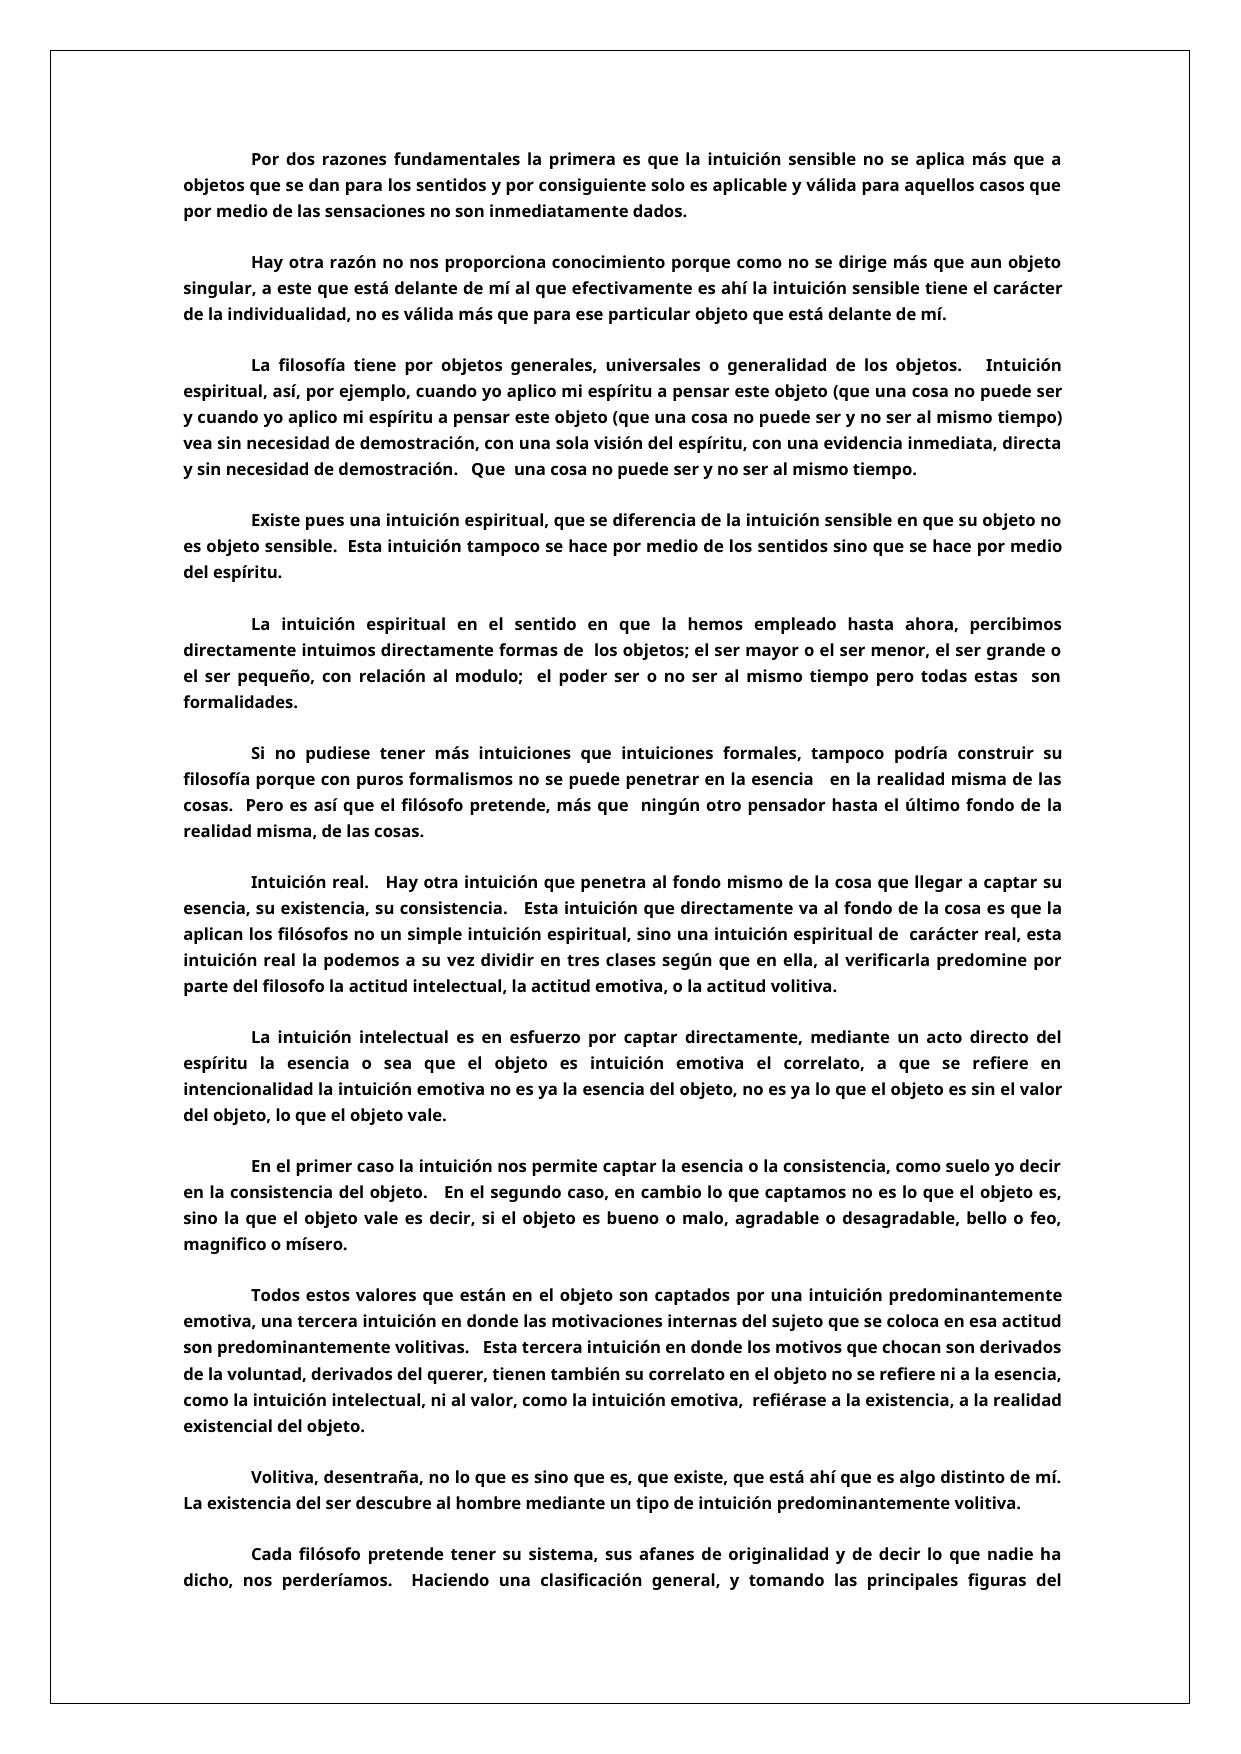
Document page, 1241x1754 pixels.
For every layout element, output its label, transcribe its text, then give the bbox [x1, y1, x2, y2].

text Por dos razones fundamentales la primera es que la intuición sensible no se aplica más que a objetos que se dan para los sentidos y por consiguiente solo es aplicable y válida para aquellos casos que por medio de las sensaciones no son inmediatamente dados. [183, 147, 1063, 222]
text Intuición real. Hay otra intuición que penetra al fondo mismo de la cosa que llegar a captar su esencia, su existencia, su consistencia. Esta intuición que directamente va al fondo de la cosa es que la aplican los filósofos no un simple intuición espiritual, sino una intuición espiritual de carácter real, esta intuición real la podemos a su vez dividir en tres clases según que en ella, al verificarla predomine por parte del filosofo la actitud intelectual, la actitud emotiva, o la actitud volitiva. [183, 870, 1063, 997]
text Existe pues una intuición espiritual, que se diferencia de la intuición sensible en que su objeto no es objeto sensible. Esta intuición tampoco se hace por medio de los sentidos sino que se hace por medio del espíritu. [183, 509, 1063, 584]
text En el primer caso la intuición nos permite captar la esencia o la consistencia, como suelo yo decir en la consistencia del objeto. En el segundo caso, en cambio lo que captamos no es lo que el objeto es, sino la que el objeto vale es decir, si el objeto es bueno o malo, agradable o desagradable, bello o feo, magnifico o mísero. [183, 1155, 1063, 1256]
text La intuición espiritual en el sentido en que la hemos empleado hasta ahora, percibimos directamente intuimos directamente formas de los objetos; el ser mayor o el ser menor, el ser grande o el ser pequeño, con relación al modulo; el poder ser o no ser al mismo tiempo pero todas estas son formalidades. [183, 612, 1063, 713]
text Si no pudiese tener más intuiciones que intuiciones formales, tampoco podría construir su filosofía porque con puros formalismos no se puede penetrar en la esencia en la realidad misma de las cosas. Pero es así que el filósofo pretende, más que ningún otro pensador hasta el último fondo de la realidad misma, de las cosas. [183, 741, 1063, 842]
text Volitiva, desentraña, no lo que es sino que es, que existe, que está ahí que es algo distinto de mí. La existencia del ser descubre al hombre mediante un tipo de intuición predominantemente volitiva. [183, 1465, 1063, 1514]
text Hay otra razón no nos proporciona conocimiento porque como no se dirige más que aun objeto singular, a este que está delante de mí al que efectivamente es ahí la intuición sensible tiene el carácter de la individualidad, no es válida más que para ese particular objeto que está delante de mí. [183, 251, 1063, 325]
text Todos estos valores que están en el objeto son captados por una intuición predominantemente emotiva, una tercera intuición en donde las motivaciones internas del sujeto que se coloca en esa actitud son predominantemente volitivas. Esta tercera intuición en donde los motivos que chocan son derivados de la voluntad, derivados del querer, tienen también su correlato en el objeto no se refiere ni a la esencia, como la intuición intelectual, ni al valor, como la intuición emotiva, refiérase a la existencia, a la realidad existencial del objeto. [183, 1284, 1063, 1437]
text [183, 1542, 1063, 1591]
text La intuición intelectual es en esfuerzo por captar directamente, mediante un acto directo del espíritu la esencia o sea que el objeto es intuición emotiva el correlato, a que se refiere en intencionalidad la intuición emotiva no es ya la esencia del objeto, no es ya lo que el objeto es sin el valor del objeto, lo que el objeto vale. [183, 1026, 1063, 1126]
text La filosofía tiene por objetos generales, universales o generalidad de los objetos. Intuición espiritual, así, por ejemplo, cuando yo aplico mi espíritu a pensar este objeto (que una cosa no puede ser y cuando yo aplico mi espíritu a pensar este objeto (que una cosa no puede ser y no ser al mismo tiempo) vea sin necesidad de demostración, con una sola visión del espíritu, con una evidencia inmediata, directa y sin necesidad de demostración. Que una cosa no puede ser y no ser al mismo tiempo. [183, 354, 1063, 481]
